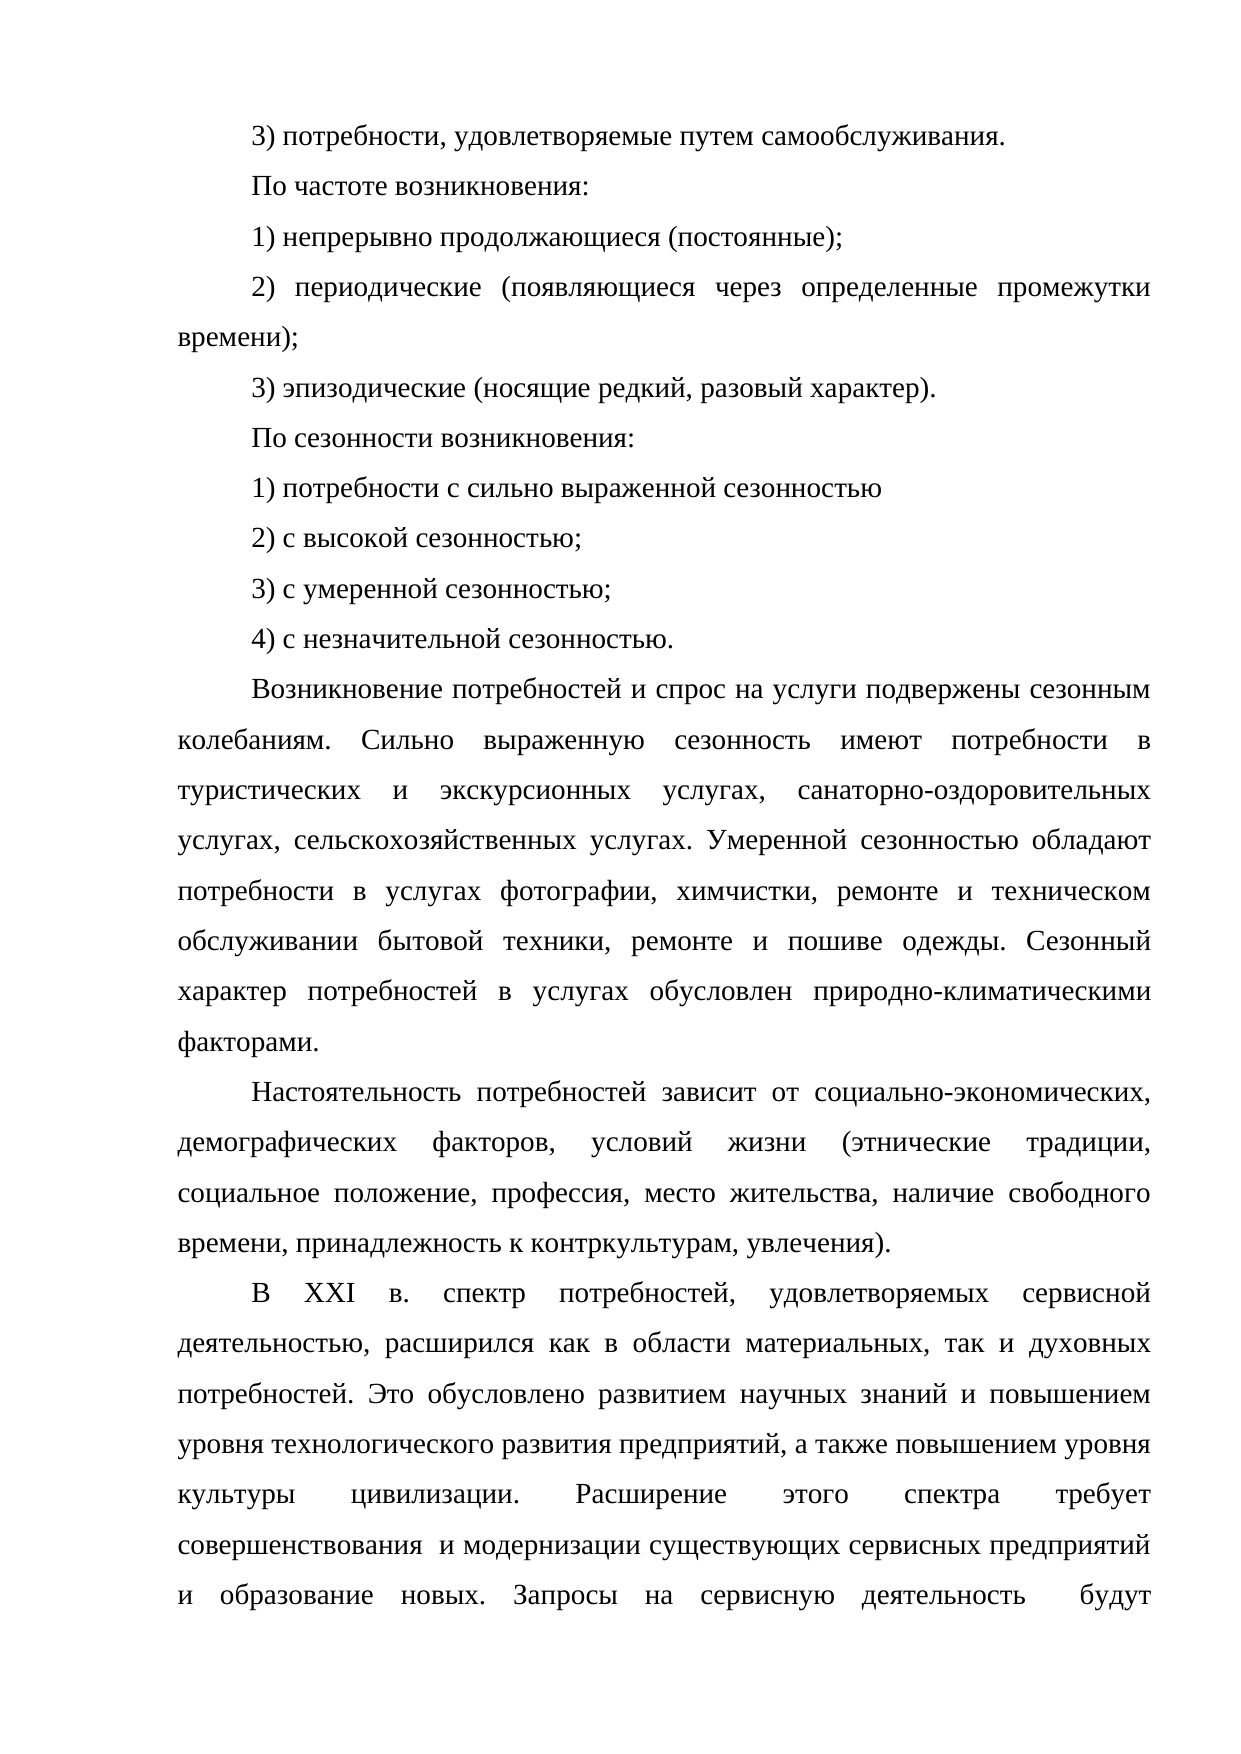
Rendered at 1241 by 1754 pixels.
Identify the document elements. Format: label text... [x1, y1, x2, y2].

text 2) с высокой сезонностью; [177, 521, 1152, 554]
text По частоте возникновения: [177, 168, 1152, 202]
text По сезонности возникновения: [177, 420, 1152, 453]
text 4) с незначительной сезонностью. [177, 621, 1152, 655]
text Настоятельность потребностей зависит от социально-экономических, демографических факторов, условий жизни (этнические традиции, социальное положение, профессия, место жительства, наличие свободного времени, принадлежность к контркультурам, увлечения). [177, 1074, 1152, 1258]
text 2) периодические (появляющиеся через определенные промежутки времени); [177, 269, 1152, 353]
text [177, 1275, 1152, 1611]
text 1) непрерывно продолжающиеся (постоянные); [177, 219, 1152, 252]
text 1) потребности с сильно выраженной сезонностью [177, 470, 1152, 504]
text 3) потребности, удовлетворяемые путем самообслуживания. [177, 118, 1152, 152]
text 3) с умеренной сезонностью; [177, 571, 1152, 604]
text 3) эпизодические (носящие редкий, разовый характер). [177, 370, 1152, 403]
text Возникновение потребностей и спрос на услуги подвержены сезонным колебаниям. Сильно выраженную сезонность имеют потребности в туристических и экскурсионных услугах, санаторно-оздоровительных услугах, сельскохозяйственных услугах. Умеренной сезонностью обладают потребности в услугах фотографии, химчистки, ремонте и техническом обслуживании бытовой техники, ремонте и пошиве одежды. Сезонный характер потребностей в услугах обусловлен природно-климатическими факторами. [177, 672, 1152, 1057]
